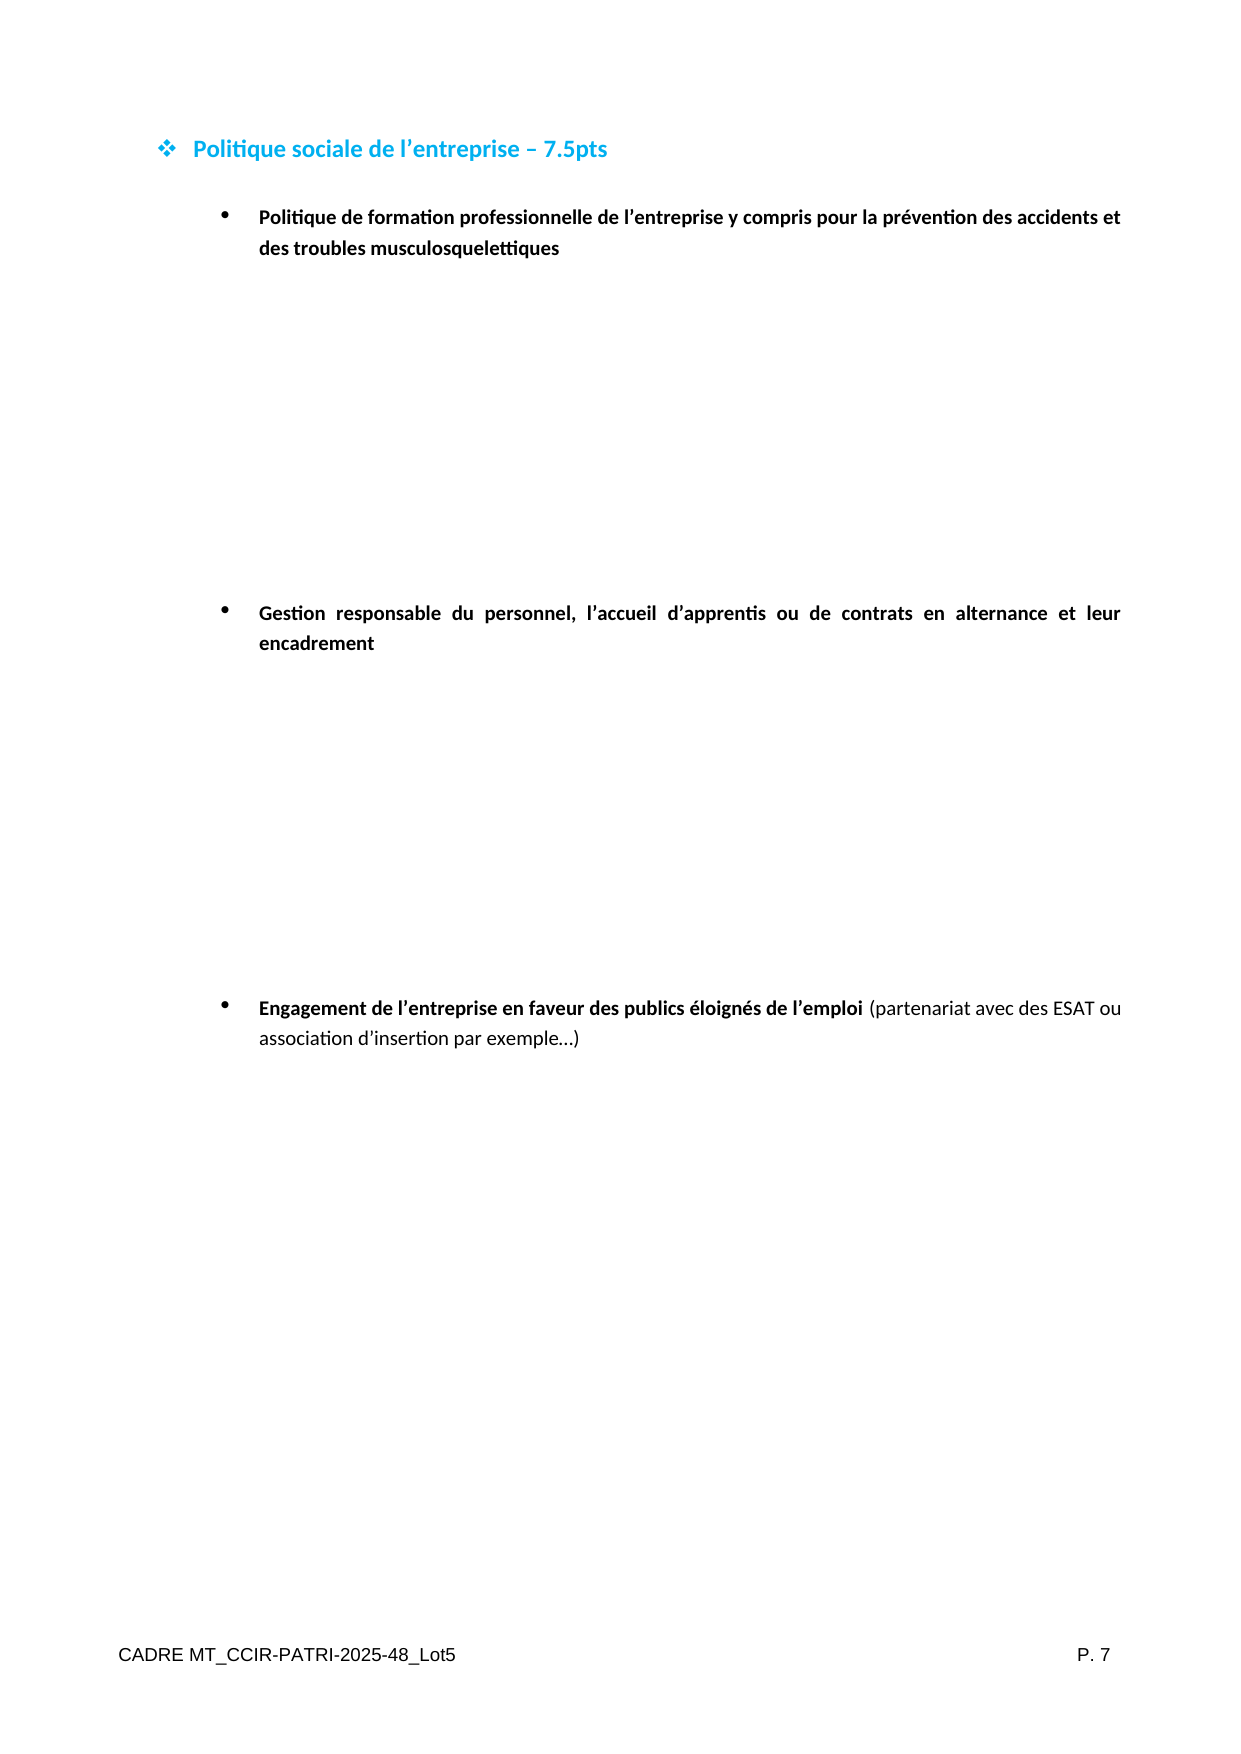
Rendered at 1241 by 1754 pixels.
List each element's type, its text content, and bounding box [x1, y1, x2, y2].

list Politique sociale de l’entreprise – 7.5pts [156, 133, 1122, 163]
list Engagement de l’entreprise en faveur des publics éloignés de l’emploi (partenariat avec des ESAT ou association d’insertion par exemple…) [221, 995, 1122, 1051]
list Gestion responsable du personnel, l’accueil d’apprentis ou de contrats en alternance et leur encadrement [221, 600, 1122, 656]
list Politique de formation professionnelle de l’entreprise y compris pour la prévention des accidents et des troubles musculosquelettiques [221, 204, 1122, 260]
